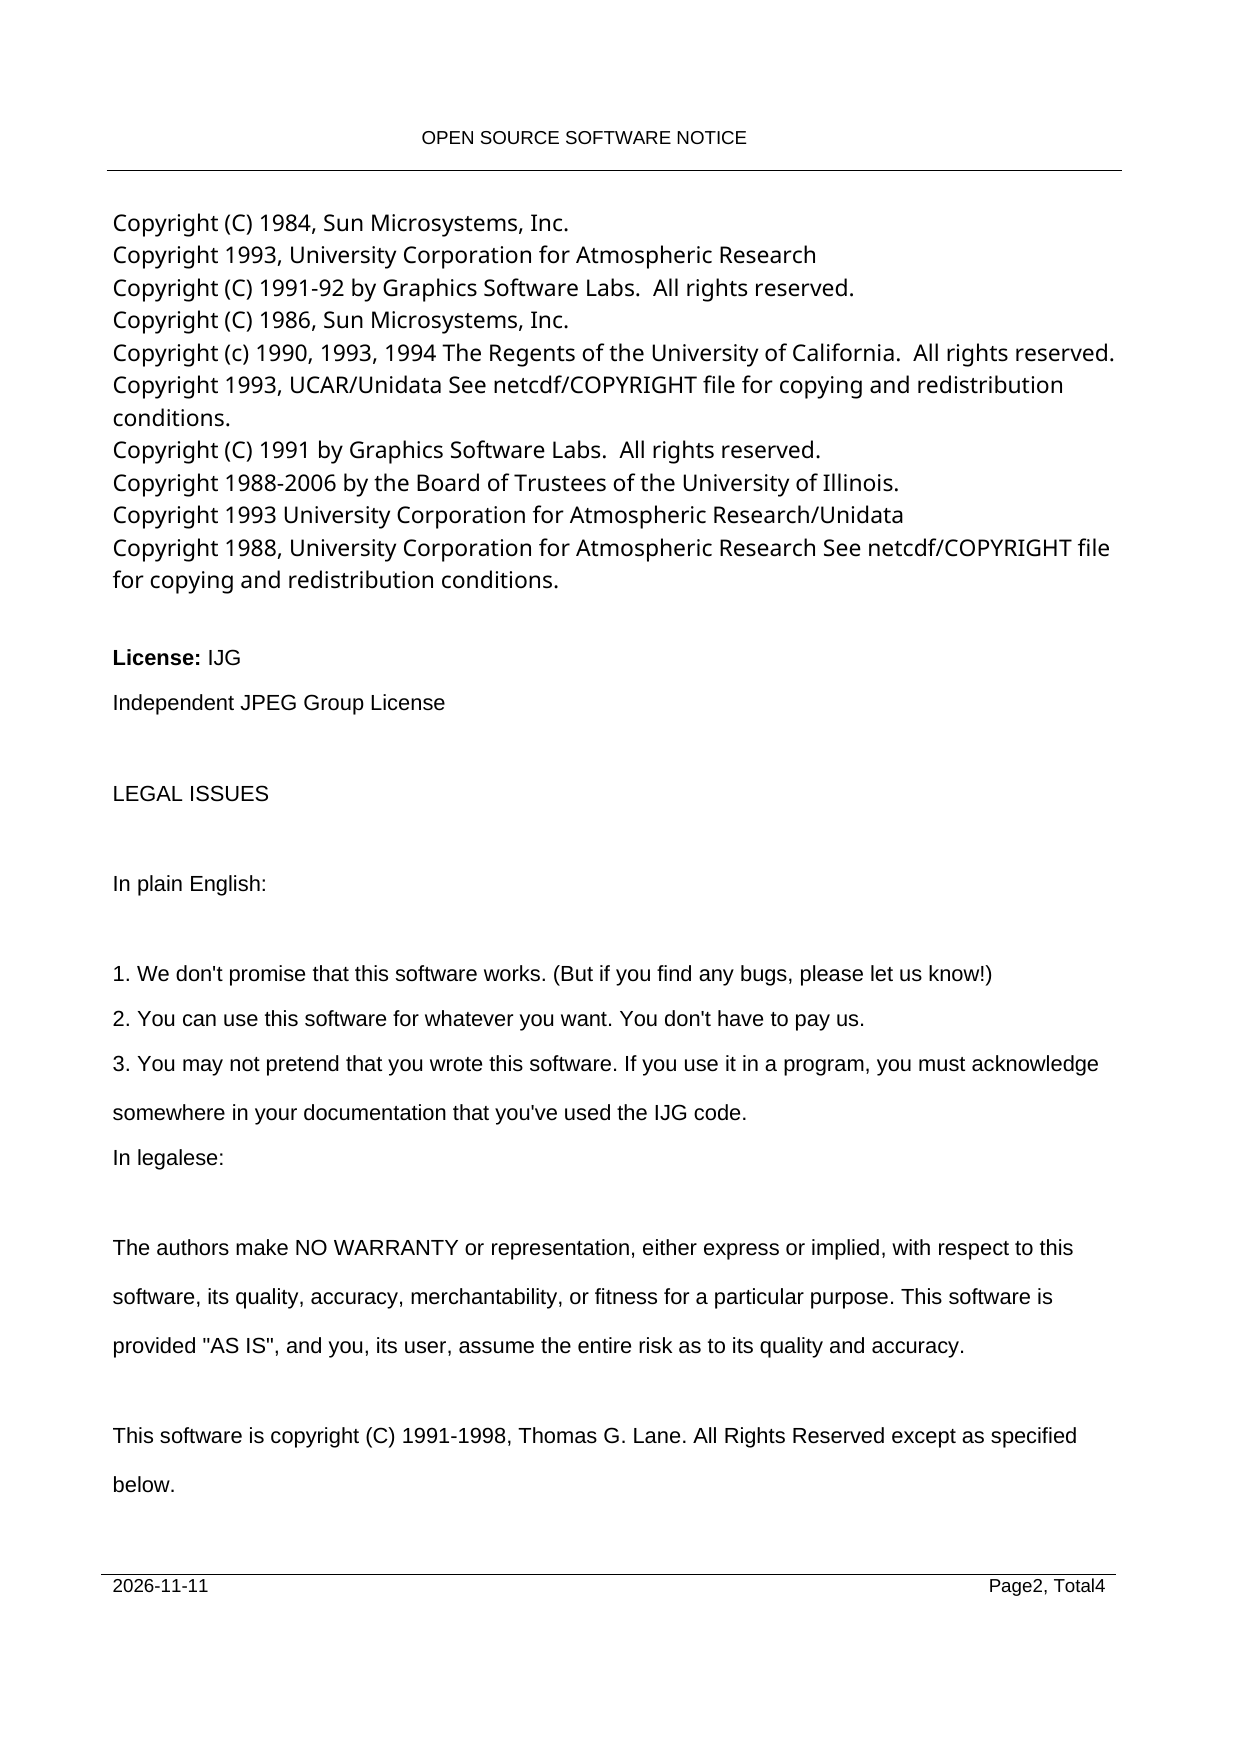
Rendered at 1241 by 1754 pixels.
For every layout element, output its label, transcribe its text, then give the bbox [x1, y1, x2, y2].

text Independent JPEG Group License [112, 687, 1128, 719]
text 3. You may not pretend that you wrote this software. If you use it in a program, you must acknowledge somewhere in your documentation that you've used the IJG code. [112, 1047, 1128, 1129]
text Copyright 1993 University Corporation for Atmospheric Research/Unidata [112, 499, 1128, 531]
text In legalese: [112, 1141, 1128, 1174]
text 1. We don't promise that this software works. (But if you find any bugs, please let us know!) [112, 957, 1128, 990]
text In plain English: [112, 867, 1128, 899]
text Copyright (c) 1990, 1993, 1994 The Regents of the University of California. All rights reserved. [112, 336, 1128, 369]
text The authors make NO WARRANTY or representation, either express or implied, with respect to this software, its quality, accuracy, merchantability, or fitness for a particular purpose. This software is provided "AS IS", and you, its user, assume the entire risk as to its quality and accuracy. [112, 1231, 1128, 1361]
text This software is copyright (C) 1991-1998, Thomas G. Lane. All Rights Reserved except as specified below. [112, 1419, 1128, 1500]
text 2. You can use this software for whatever you want. You don't have to pay us. [112, 1002, 1128, 1035]
text Copyright 1988-2006 by the Board of Trustees of the University of Illinois. [112, 466, 1128, 499]
text License: IJG [112, 641, 1128, 674]
text Copyright (C) 1991-92 by Graphics Software Labs. All rights reserved. [112, 271, 1128, 304]
text Copyright 1993, University Corporation for Atmospheric Research [112, 239, 1128, 271]
text Copyright (C) 1984, Sun Microsystems, Inc. [112, 206, 1128, 239]
text Copyright (C) 1986, Sun Microsystems, Inc. [112, 304, 1128, 336]
text Copyright (C) 1991 by Graphics Software Labs. All rights reserved. [112, 434, 1128, 466]
text Copyright 1993, UCAR/Unidata See netcdf/COPYRIGHT file for copying and redistribution conditions. [112, 369, 1128, 434]
text LEGAL ISSUES [112, 777, 1128, 809]
text Copyright 1988, University Corporation for Atmospheric Research See netcdf/COPYRIGHT file for copying and redistribution conditions. [112, 531, 1128, 596]
